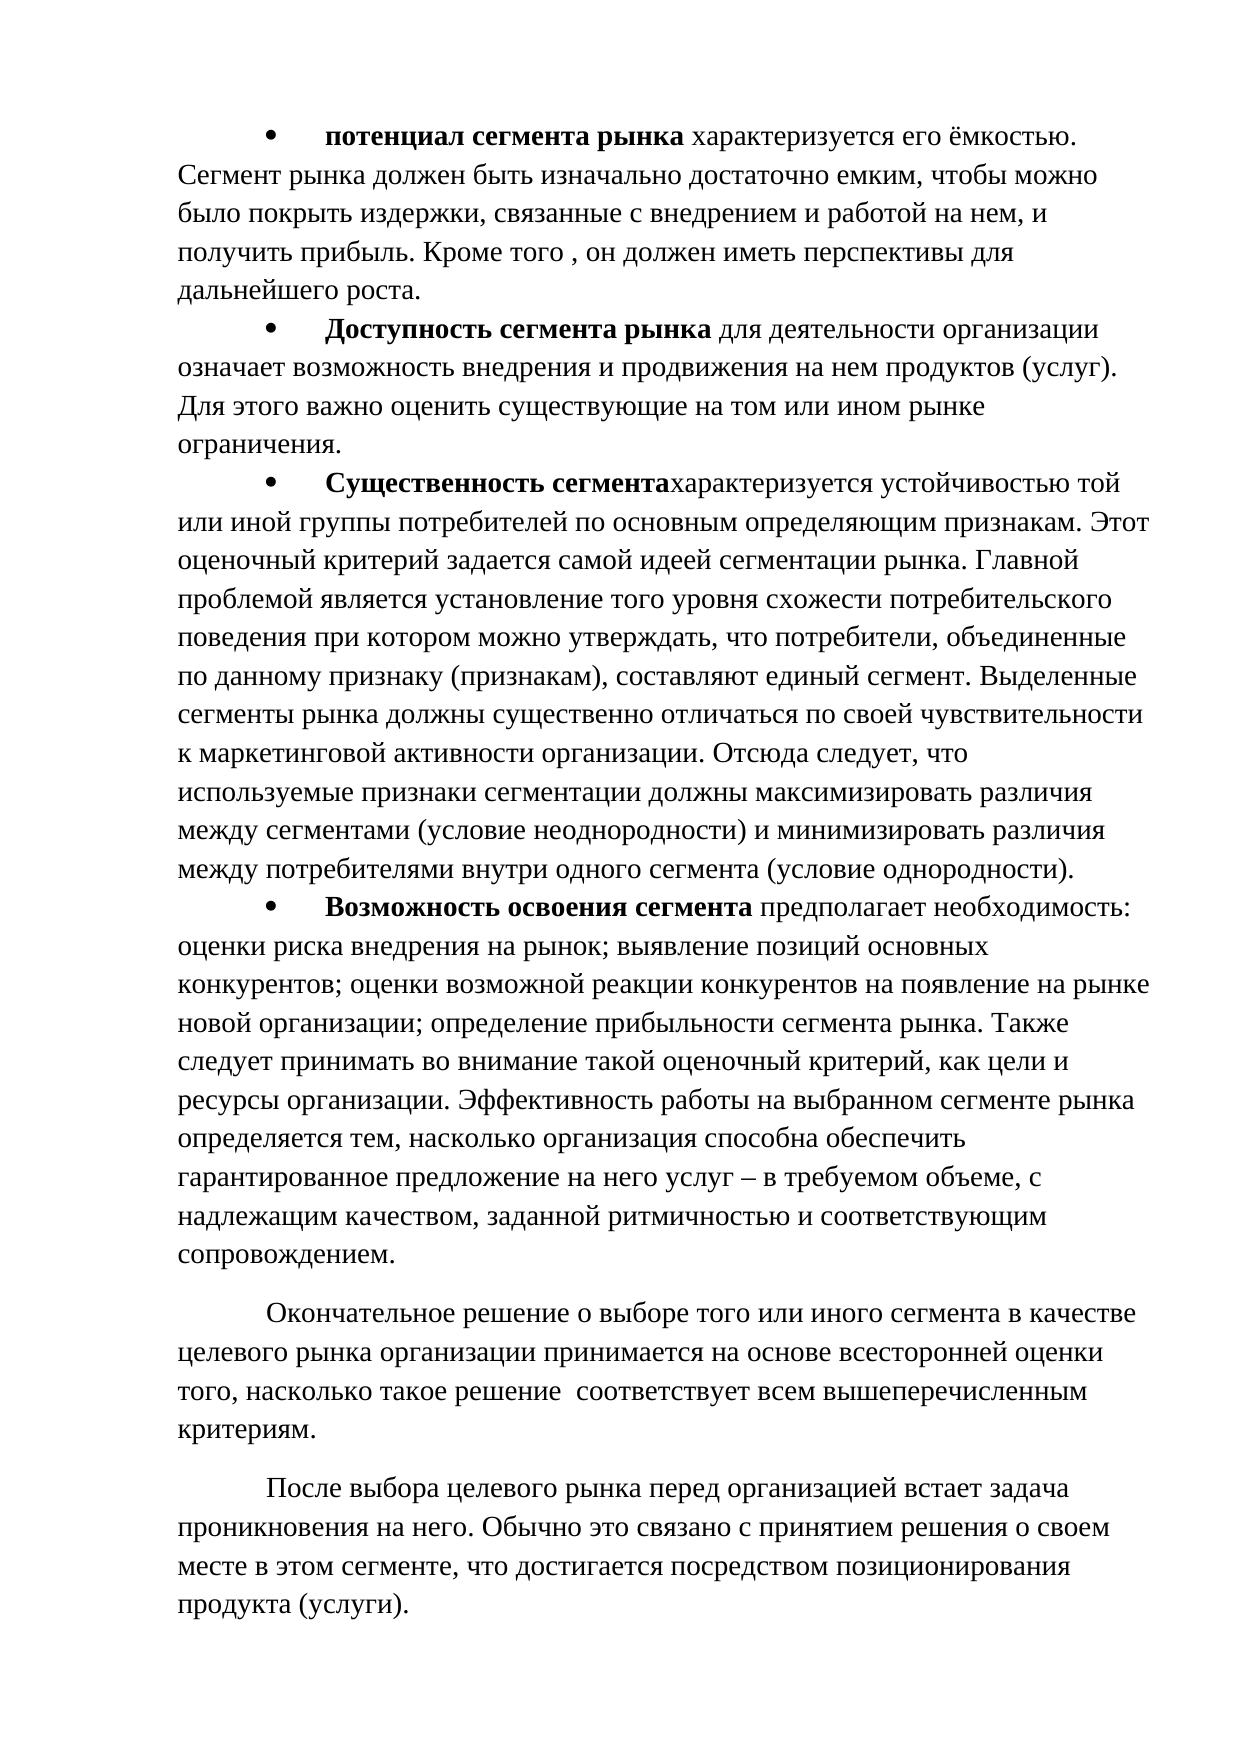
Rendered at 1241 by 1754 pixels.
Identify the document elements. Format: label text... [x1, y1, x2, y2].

text После выбора целевого рынка перед организацией встает задача проникновения на него. Обычно это связано с принятием решения о своем месте в этом сегменте, что достигается посредством позиционирования продукта (услуги). [177, 1471, 1152, 1620]
list Доступность сегмента рынка для деятельности организации означает возможность внедрения и продвижения на нем продуктов (услуг). Для этого важно оценить существующие на том или ином рынке ограничения. [177, 311, 1152, 460]
text Окончательное решение о выборе того или иного сегмента в качестве целевого рынка организации принимается на основе всесторонней оценки того, насколько такое решение соответствует всем вышеперечисленным критериям. [177, 1296, 1152, 1445]
list Существенность сегментахарактеризуется устойчивостью той или иной группы потребителей по основным определяющим признакам. Этот оценочный критерий задается самой идеей сегментации рынка. Главной проблемой является установление того уровня схожести потребительского поведения при котором можно утверждать, что потребители, объединенные по данному признаку (признакам), составляют единый сегмент. Выделенные сегменты рынка должны существенно отличаться по своей чувствительности к маркетинговой активности организации. Отсюда следует, что используемые признаки сегментации должны максимизировать различия между сегментами (условие неоднородности) и минимизировать различия между потребителями внутри одного сегмента (условие однородности). [177, 465, 1152, 884]
list потенциал сегмента рынка характеризуется его ёмкостью. Сегмент рынка должен быть изначально достаточно емким, чтобы можно было покрыть издержки, связанные с внедрением и работой на нем, и получить прибыль. Кроме того , он должен иметь перспективы для дальнейшего роста. [177, 118, 1152, 306]
list Возможность освоения сегмента предполагает необходимость: оценки риска внедрения на рынок; выявление позиций основных конкурентов; оценки возможной реакции конкурентов на появление на рынке новой организации; определение прибыльности сегмента рынка. Также следует принимать во внимание такой оценочный критерий, как цели и ресурсы организации. Эффективность работы на выбранном сегменте рынка определяется тем, насколько организация способна обеспечить гарантированное предложение на него услуг – в требуемом объеме, с надлежащим качеством, заданной ритмичностью и соответствующим сопровождением. [177, 889, 1152, 1270]
